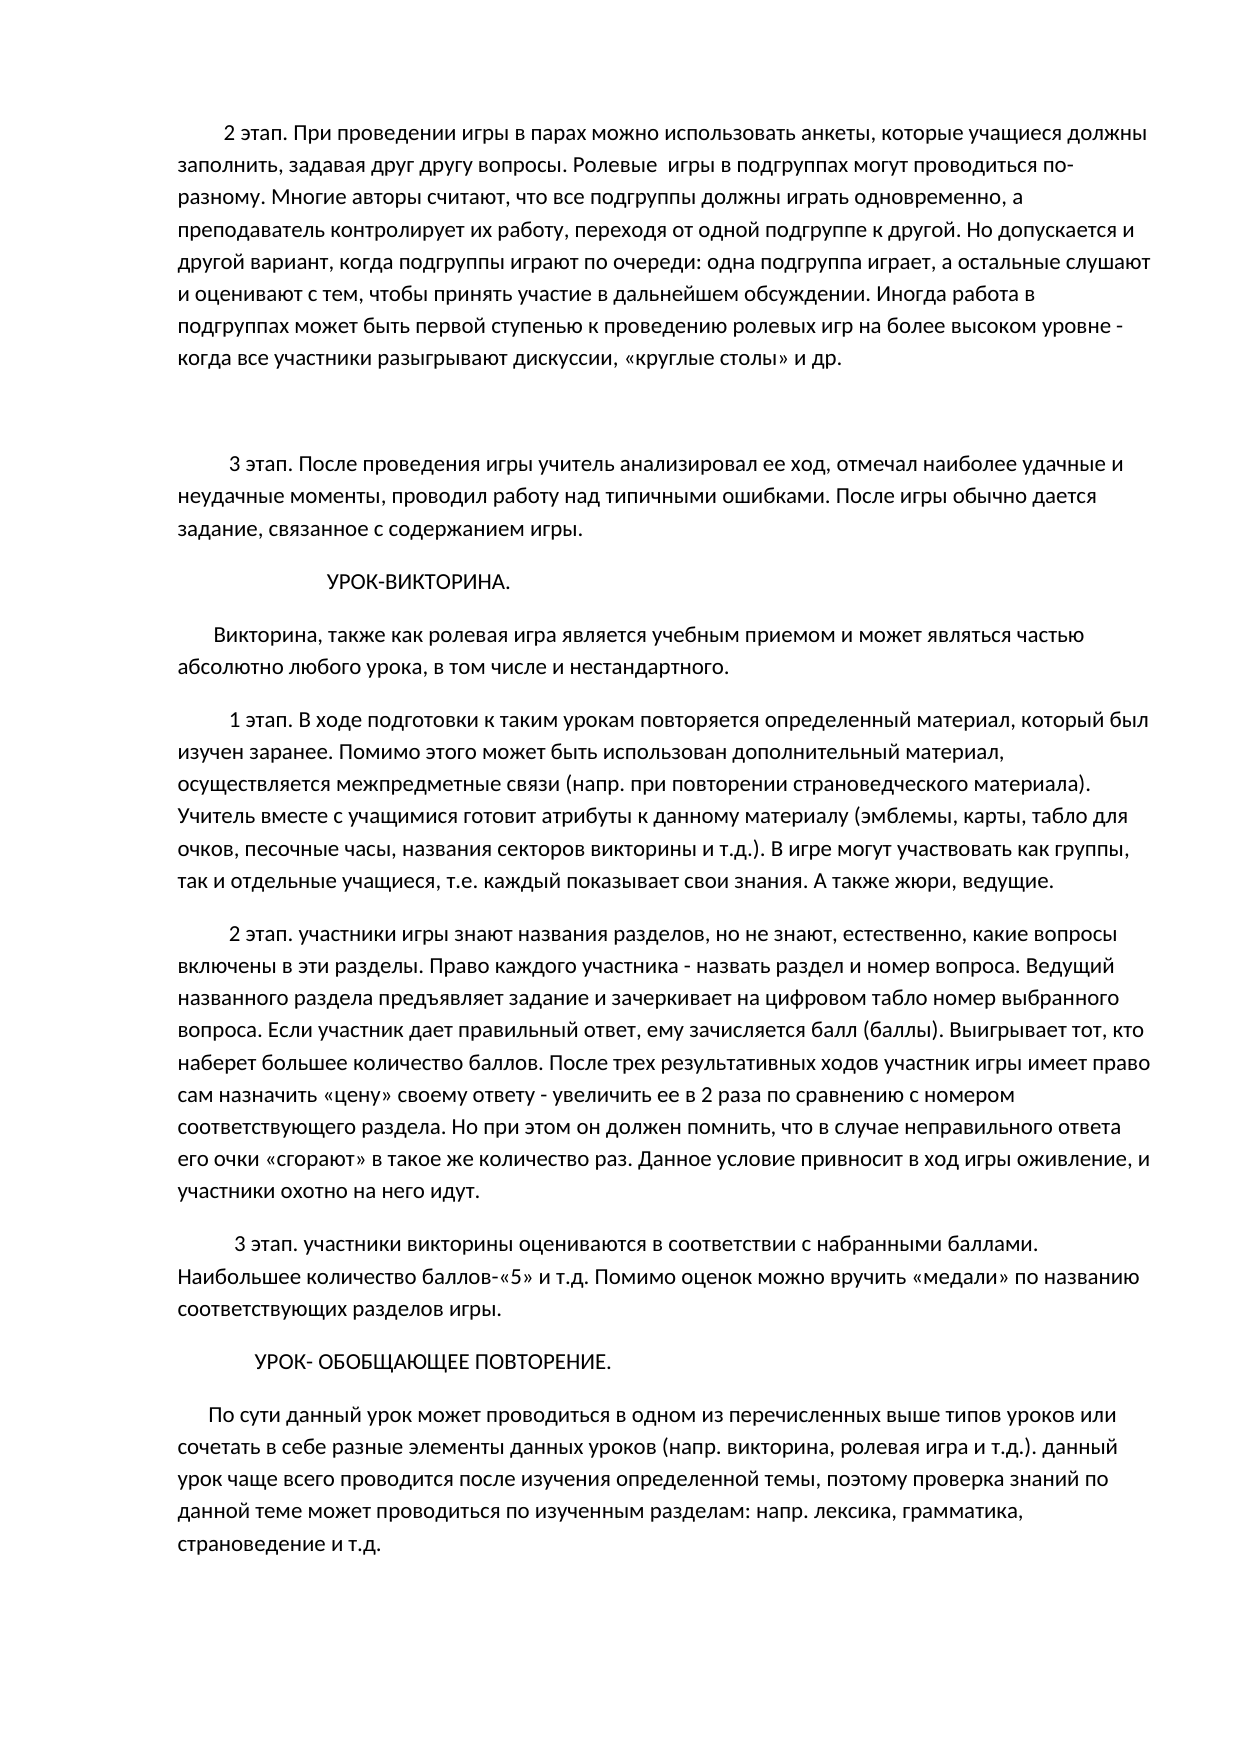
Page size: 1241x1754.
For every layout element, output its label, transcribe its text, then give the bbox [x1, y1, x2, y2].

text УРОК-ВИКТОРИНА. [177, 567, 1152, 595]
text УРОК- ОБОБЩАЮЩЕЕ ПОВТОРЕНИЕ. [177, 1347, 1152, 1375]
text 3 этап. участники викторины оцениваются в соответствии с набранными баллами. Наибольшее количество баллов-«5» и т.д. Помимо оценок можно вручить «медали» по названию соответствующих разделов игры. [177, 1229, 1152, 1322]
text 3 этап. После проведения игры учитель анализировал ее ход, отмечал наиболее удачные и неудачные моменты, проводил работу над типичными ошибками. После игры обычно дается задание, связанное с содержанием игры. [177, 449, 1152, 542]
text По сути данный урок может проводиться в одном из перечисленных выше типов уроков или сочетать в себе разные элементы данных уроков (напр. викторина, ролевая игра и т.д.). данный урок чаще всего проводится после изучения определенной темы, поэтому проверка знаний по данной теме может проводиться по изученным разделам: напр. лексика, грамматика, страноведение и т.д. [177, 1400, 1152, 1557]
text Викторина, также как ролевая игра является учебным приемом и может являться частью абсолютно любого урока, в том числе и нестандартного. [177, 620, 1152, 680]
text 1 этап. В ходе подготовки к таким урокам повторяется определенный материал, который был изучен заранее. Помимо этого может быть использован дополнительный материал, осуществляется межпредметные связи (напр. при повторении страноведческого материала). Учитель вместе с учащимися готовит атрибуты к данному материалу (эмблемы, карты, табло для очков, песочные часы, названия секторов викторины и т.д.). В игре могут участвовать как группы, так и отдельные учащиеся, т.е. каждый показывает свои знания. А также жюри, ведущие. [177, 705, 1152, 894]
text 2 этап. участники игры знают названия разделов, но не знают, естественно, какие вопросы включены в эти разделы. Право каждого участника - назвать раздел и номер вопроса. Ведущий названного раздела предъявляет задание и зачеркивает на цифровом табло номер выбранного вопроса. Если участник дает правильный ответ, ему зачисляется балл (баллы). Выигрывает тот, кто наберет большее количество баллов. После трех результативных ходов участник игры имеет право сам назначить «цену» своему ответу - увеличить ее в 2 раза по сравнению с номером соответствующего раздела. Но при этом он должен помнить, что в случае неправильного ответа его очки «сгорают» в такое же количество раз. Данное условие привносит в ход игры оживление, и участники охотно на него идут. [177, 919, 1152, 1204]
text 2 этап. При проведении игры в парах можно использовать анкеты, которые учащиеся должны заполнить, задавая друг другу вопросы. Ролевые игры в подгруппах могут проводиться по-разному. Многие авторы считают, что все подгруппы должны играть одновременно, а преподаватель контролирует их работу, переходя от одной подгруппе к другой. Но допускается и другой вариант, когда подгруппы играют по очереди: одна подгруппа играет, а остальные слушают и оценивают с тем, чтобы принять участие в дальнейшем обсуждении. Иногда работа в подгруппах может быть первой ступенью к проведению ролевых игр на более высоком уровне - когда все участники разыгрывают дискуссии, «круглые столы» и др. [177, 118, 1152, 371]
